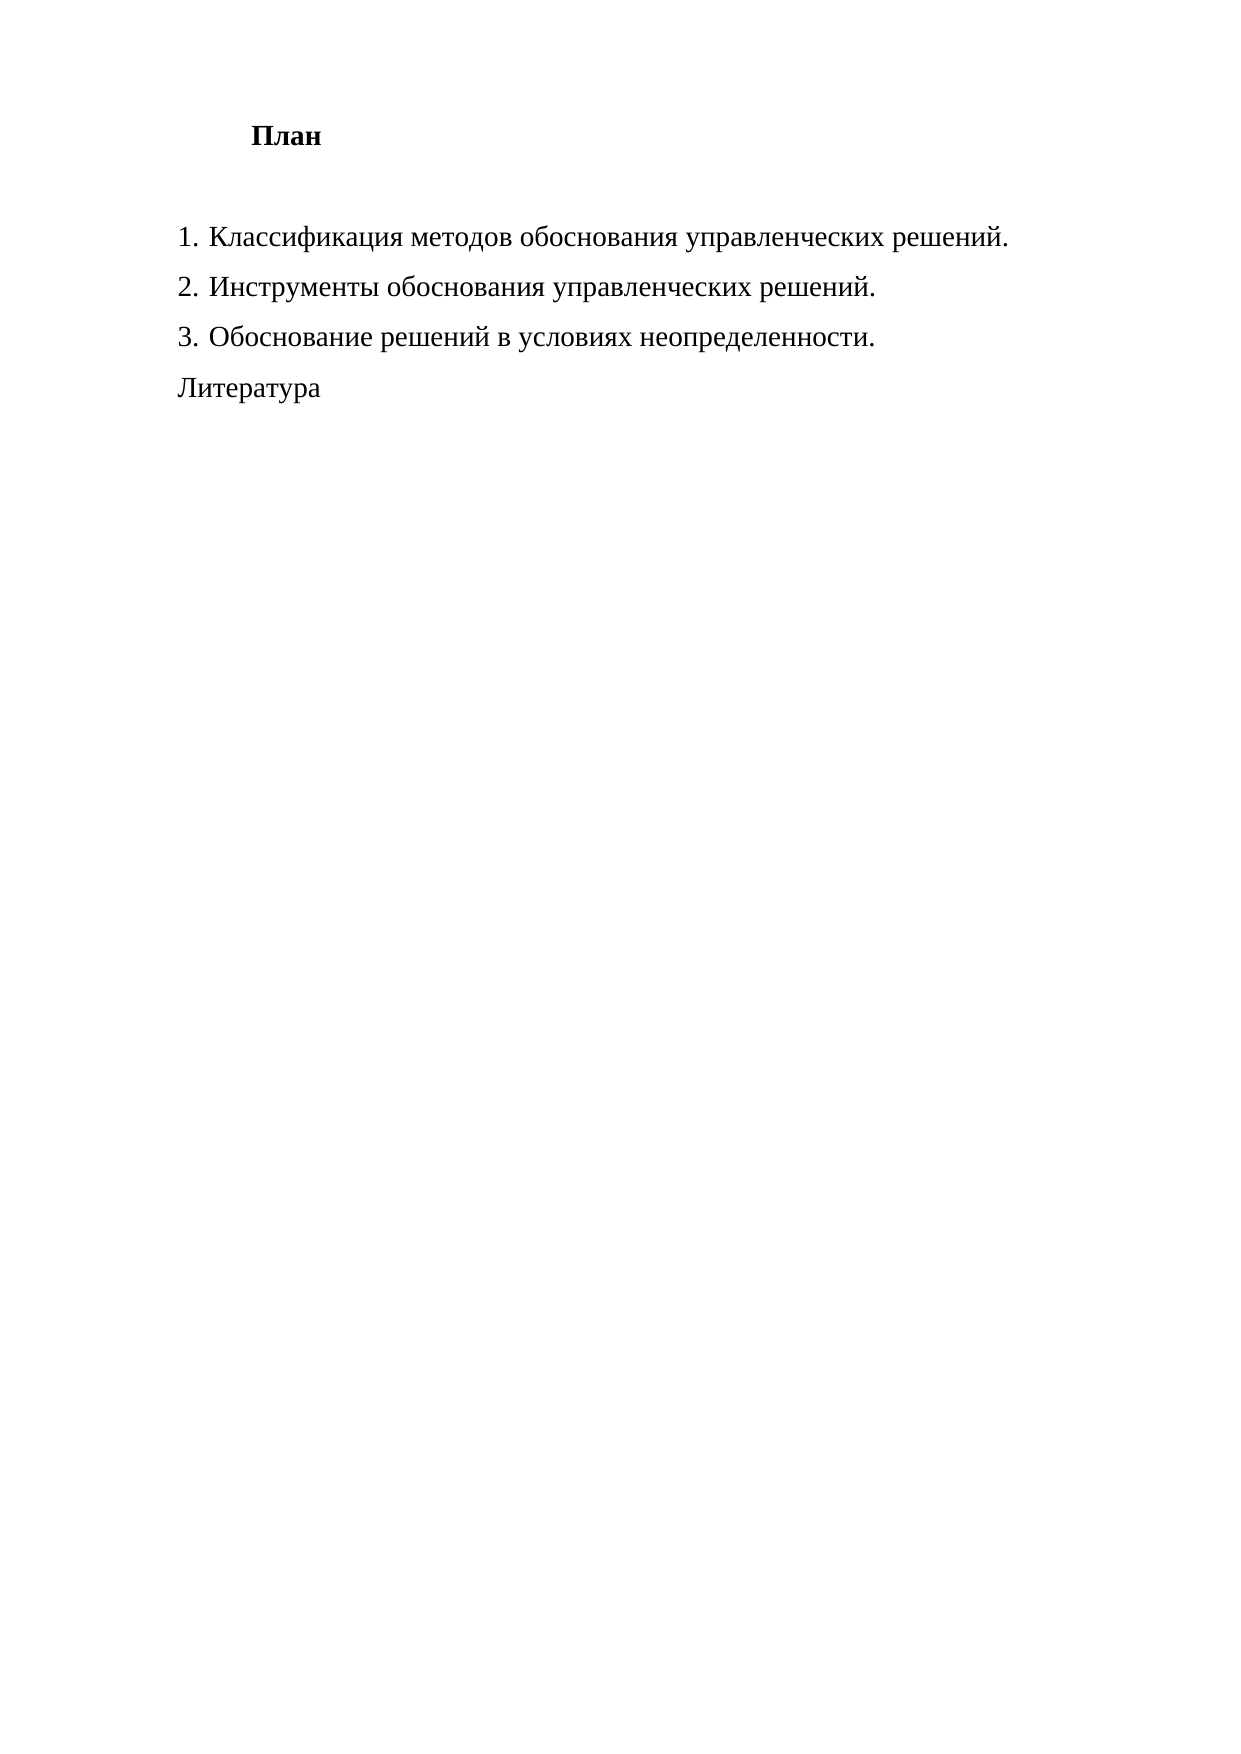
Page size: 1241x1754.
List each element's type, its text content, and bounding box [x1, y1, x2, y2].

list Обоснование решений в условиях неопределенности. [177, 319, 1152, 353]
list Классификация методов обоснования управленческих решений. [177, 219, 1152, 252]
text Литература [177, 370, 1152, 403]
list Инструменты обоснования управленческих решений. [177, 269, 1152, 303]
text План [177, 118, 1152, 152]
